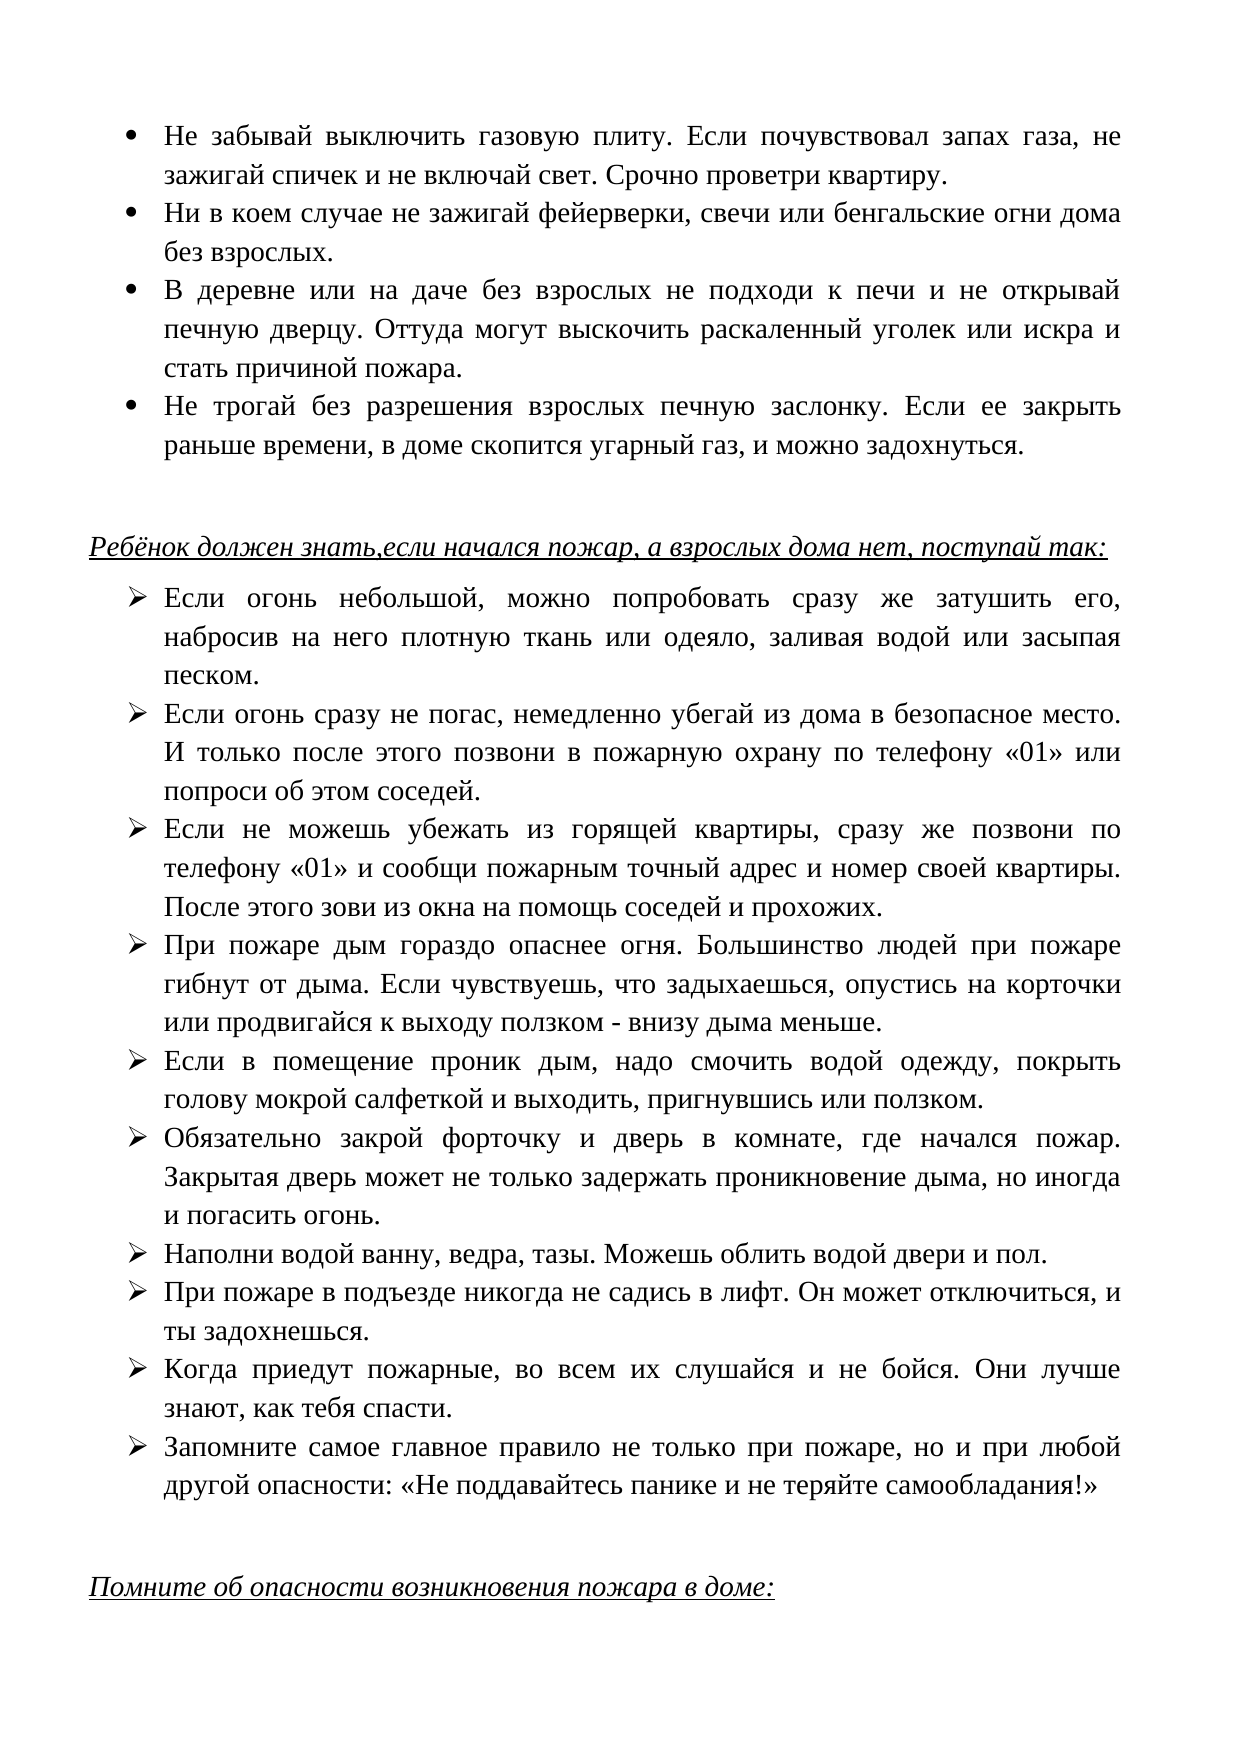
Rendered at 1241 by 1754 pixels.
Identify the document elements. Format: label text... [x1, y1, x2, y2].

list Когда приедут пожарные, во всем их слушайся и не бойся. Они лучше знают, как тебя спасти. [126, 1352, 1122, 1424]
list Если огонь сразу не погас, немедленно убегай из дома в безопасное место. И только после этого позвони в пожарную охрану по телефону «01» или попроси об этом соседей. [126, 696, 1122, 806]
text Ребёнок должен знать,если начался пожар, а взрослых дома нет, поступай так: [89, 529, 1122, 562]
list Ни в коем случае не зажигай фейерверки, свечи или бенгальские огни дома без взрослых. [126, 195, 1122, 267]
list При пожаре дым гораздо опаснее огня. Большинство людей при пожаре гибнут от дыма. Если чувствуешь, что задыхаешься, опустись на корточки или продвигайся к выходу ползком - внизу дыма меньше. [126, 927, 1122, 1038]
list Наполни водой ванну, ведра, тазы. Можешь облить водой двери и пол. [126, 1236, 1122, 1269]
list Не забывай выключить газовую плиту. Если почувствовал запах газа, не зажигай спичек и не включай свет. Срочно проветри квартиру. [126, 118, 1122, 190]
list Если в помещение проник дым, надо смочить водой одежду, покрыть голову мокрой салфеткой и выходить, пригнувшись или ползком. [126, 1043, 1122, 1115]
text Помните об опасности возникновения пожара в доме: [89, 1569, 1122, 1603]
list Не трогай без разрешения взрослых печную заслонку. Если ее закрыть раньше времени, в доме скопится угарный газ, и можно задохнуться. [126, 388, 1122, 460]
list Если огонь небольшой, можно попробовать сразу же затушить его, набросив на него плотную ткань или одеяло, заливая водой или засыпая песком. [126, 580, 1122, 691]
list Запомните самое главное правило не только при пожаре, но и при любой другой опасности: «Не поддавайтесь панике и не теряйте самообладания!» [126, 1429, 1122, 1501]
list Если не можешь убежать из горящей квартиры, сразу же позвони по телефону «01» и сообщи пожарным точный адрес и номер своей квартиры. После этого зови из окна на помощь соседей и прохожих. [126, 811, 1122, 922]
list Обязательно закрой форточку и дверь в комнате, где начался пожар. Закрытая дверь может не только задержать проникновение дыма, но иногда и погасить огонь. [126, 1120, 1122, 1231]
list При пожаре в подъезде никогда не садись в лифт. Он может отключиться, и ты задохнешься. [126, 1274, 1122, 1347]
list В деревне или на даче без взрослых не подходи к печи и не открывай печную дверцу. Оттуда могут выскочить раскаленный уголек или искра и стать причиной пожара. [126, 272, 1122, 383]
